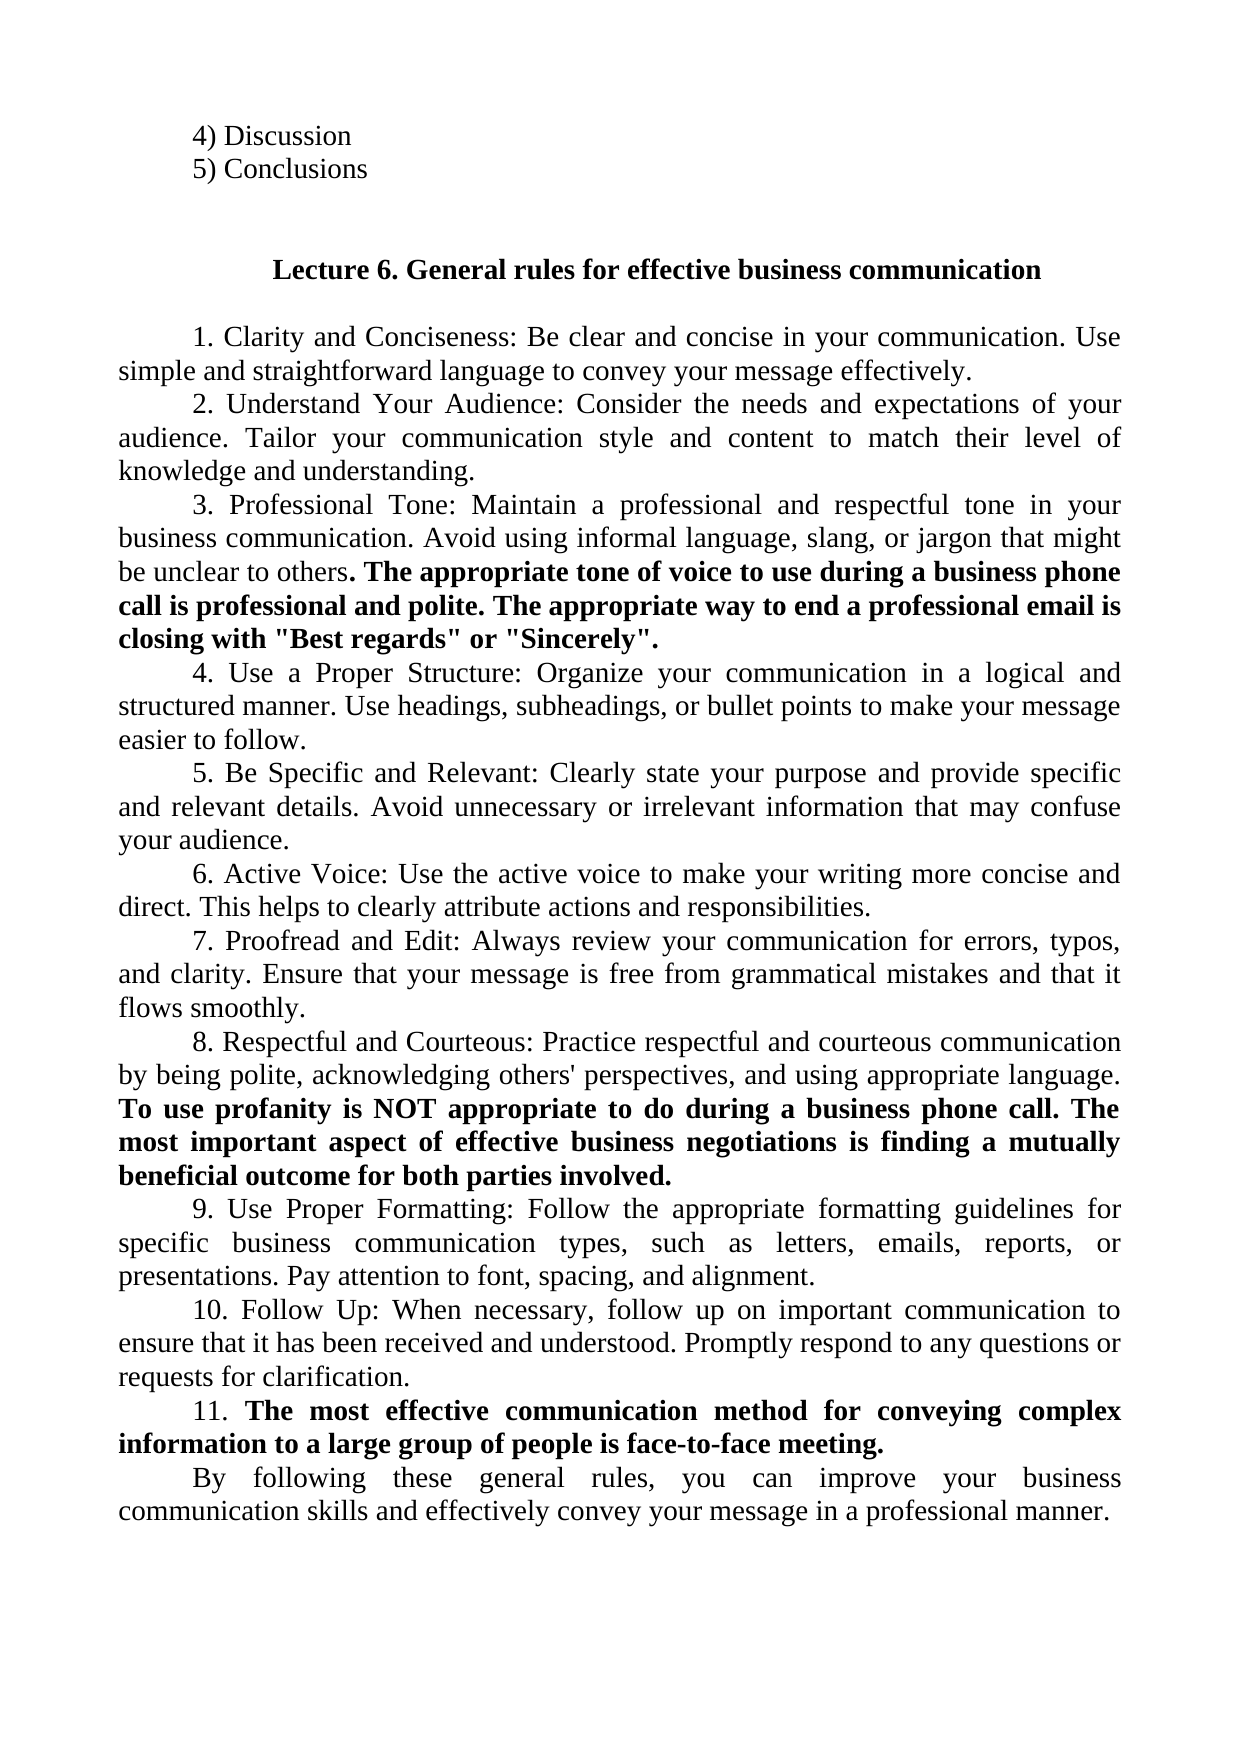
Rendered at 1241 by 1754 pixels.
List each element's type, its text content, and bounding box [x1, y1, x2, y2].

text 4) Discussion [118, 118, 1122, 152]
text 1. Clarity and Conciseness: Be clear and concise in your communication. Use simple and straightforward language to convey your message effectively. [118, 319, 1122, 386]
text 8. Respectful and Courteous: Practice respectful and courteous communication by being polite, acknowledging others' perspectives, and using appropriate language. To use profanity is NOT appropriate to do during a business phone call. The most important aspect of effective business negotiations is finding a mutually beneficial outcome for both parties involved. [118, 1024, 1122, 1191]
text 6. Active Voice: Use the active voice to make your writing more concise and direct. This helps to clearly attribute actions and responsibilities. [118, 856, 1122, 923]
text 7. Proofread and Edit: Always review your communication for errors, typos, and clarity. Ensure that your message is free from grammatical mistakes and that it flows smoothly. [118, 923, 1122, 1024]
text 11. The most effective communication method for conveying complex information to a large group of people is face-to-face meeting. [118, 1393, 1122, 1460]
text Lecture 6. General rules for effective business communication [118, 252, 1122, 286]
text By following these general rules, you can improve your business communication skills and effectively convey your message in a professional manner. [118, 1460, 1122, 1527]
text 5. Be Specific and Relevant: Clearly state your purpose and provide specific and relevant details. Avoid unnecessary or irrelevant information that may confuse your audience. [118, 755, 1122, 856]
text 2. Understand Your Audience: Consider the needs and expectations of your audience. Tailor your communication style and content to match their level of knowledge and understanding. [118, 386, 1122, 487]
text 4. Use a Proper Structure: Organize your communication in a logical and structured manner. Use headings, subheadings, or bullet points to make your message easier to follow. [118, 655, 1122, 755]
text 10. Follow Up: When necessary, follow up on important communication to ensure that it has been received and understood. Promptly respond to any questions or requests for clarification. [118, 1292, 1122, 1393]
text 9. Use Proper Formatting: Follow the appropriate formatting guidelines for specific business communication types, such as letters, emails, reports, or presentations. Pay attention to font, spacing, and alignment. [118, 1191, 1122, 1292]
text 5) Conclusions [118, 152, 1122, 185]
text 3. Professional Tone: Maintain a professional and respectful tone in your business communication. Avoid using informal language, slang, or jargon that might be unclear to others. The appropriate tone of voice to use during a business phone call is professional and polite. The appropriate way to end a professional email is closing with "Best regards" or "Sincerely". [118, 487, 1122, 655]
